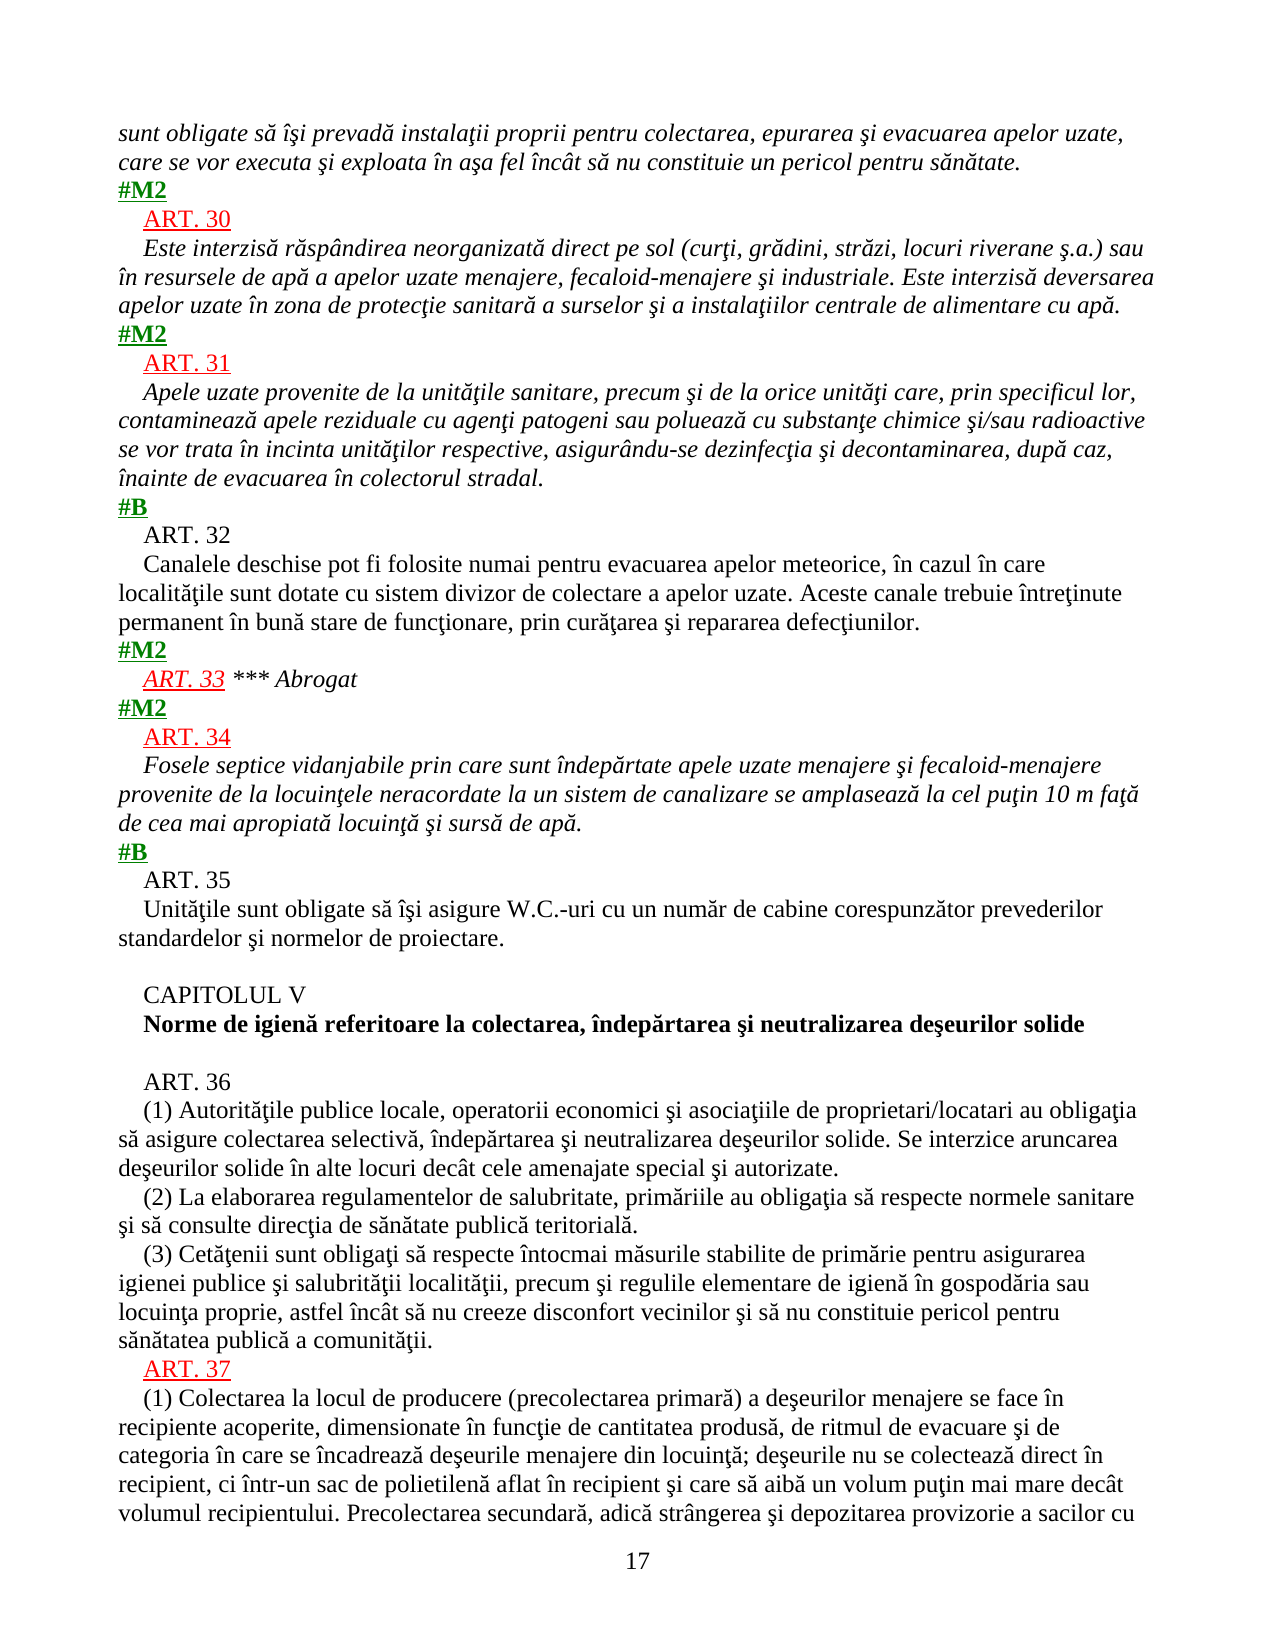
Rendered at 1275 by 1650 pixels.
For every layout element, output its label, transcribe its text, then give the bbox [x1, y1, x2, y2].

text (2) La elaborarea regulamentelor de salubritate, primăriile au obligaţia să respecte normele sanitare şi să consulte direcţia de sănătate publică teritorială. [118, 1182, 1157, 1239]
text ART. 31 [118, 348, 1157, 377]
text Apele uzate provenite de la unităţile sanitare, precum şi de la orice unităţi care, prin specificul lor, contaminează apele reziduale cu agenţi patogeni sau poluează cu substanţe chimice şi/sau radioactive se vor trata în incinta unităţilor respective, asigurându-se dezinfecţia şi decontaminarea, după caz, înainte de evacuarea în colectorul stradal. [118, 377, 1157, 492]
text #M2 [118, 319, 1157, 348]
text ART. 36 [118, 1067, 1157, 1096]
text #M2 [118, 693, 1157, 722]
text Canalele deschise pot fi folosite numai pentru evacuarea apelor meteorice, în cazul în care localităţile sunt dotate cu sistem divizor de colectare a apelor uzate. Aceste canale trebuie întreţinute permanent în bună stare de funcţionare, prin curăţarea şi repararea defecţiunilor. [118, 549, 1157, 636]
text ART. 30 [118, 204, 1157, 233]
text ART. 32 [118, 521, 1157, 549]
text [118, 118, 1157, 176]
text ART. 33 *** Abrogat [118, 664, 1157, 693]
text CAPITOLUL V [118, 981, 1157, 1009]
text ART. 35 [118, 866, 1157, 894]
text ART. 37 [118, 1354, 1157, 1383]
text ART. 34 [118, 722, 1157, 751]
text #B [118, 837, 1157, 866]
text #M2 [118, 176, 1157, 204]
text Este interzisă răspândirea neorganizată direct pe sol (curţi, grădini, străzi, locuri riverane ş.a.) sau în resursele de apă a apelor uzate menajere, fecaloid-menajere şi industriale. Este interzisă deversarea apelor uzate în zona de protecţie sanitară a surselor şi a instalaţiilor centrale de alimentare cu apă. [118, 233, 1157, 319]
text #M2 [118, 636, 1157, 664]
text #B [118, 492, 1157, 521]
text Fosele septice vidanjabile prin care sunt îndepărtate apele uzate menajere şi fecaloid-menajere provenite de la locuinţele neracordate la un sistem de canalizare se amplasează la cel puţin 10 m faţă de cea mai apropiată locuinţă şi sursă de apă. [118, 751, 1157, 837]
text Unităţile sunt obligate să îşi asigure W.C.-uri cu un număr de cabine corespunzător prevederilor standardelor şi normelor de proiectare. [118, 894, 1157, 952]
text Norme de igienă referitoare la colectarea, îndepărtarea şi neutralizarea deşeurilor solide [118, 1009, 1157, 1038]
text (3) Cetăţenii sunt obligaţi să respecte întocmai măsurile stabilite de primărie pentru asigurarea igienei publice şi salubrităţii localităţii, precum şi regulile elementare de igienă în gospodăria sau locuinţa proprie, astfel încât să nu creeze disconfort vecinilor şi să nu constituie pericol pentru sănătatea publică a comunităţii. [118, 1239, 1157, 1354]
text (1) Autorităţile publice locale, operatorii economici şi asociaţiile de proprietari/locatari au obligaţia să asigure colectarea selectivă, îndepărtarea şi neutralizarea deşeurilor solide. Se interzice aruncarea deşeurilor solide în alte locuri decât cele amenajate special şi autorizate. [118, 1096, 1157, 1182]
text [118, 1383, 1157, 1527]
